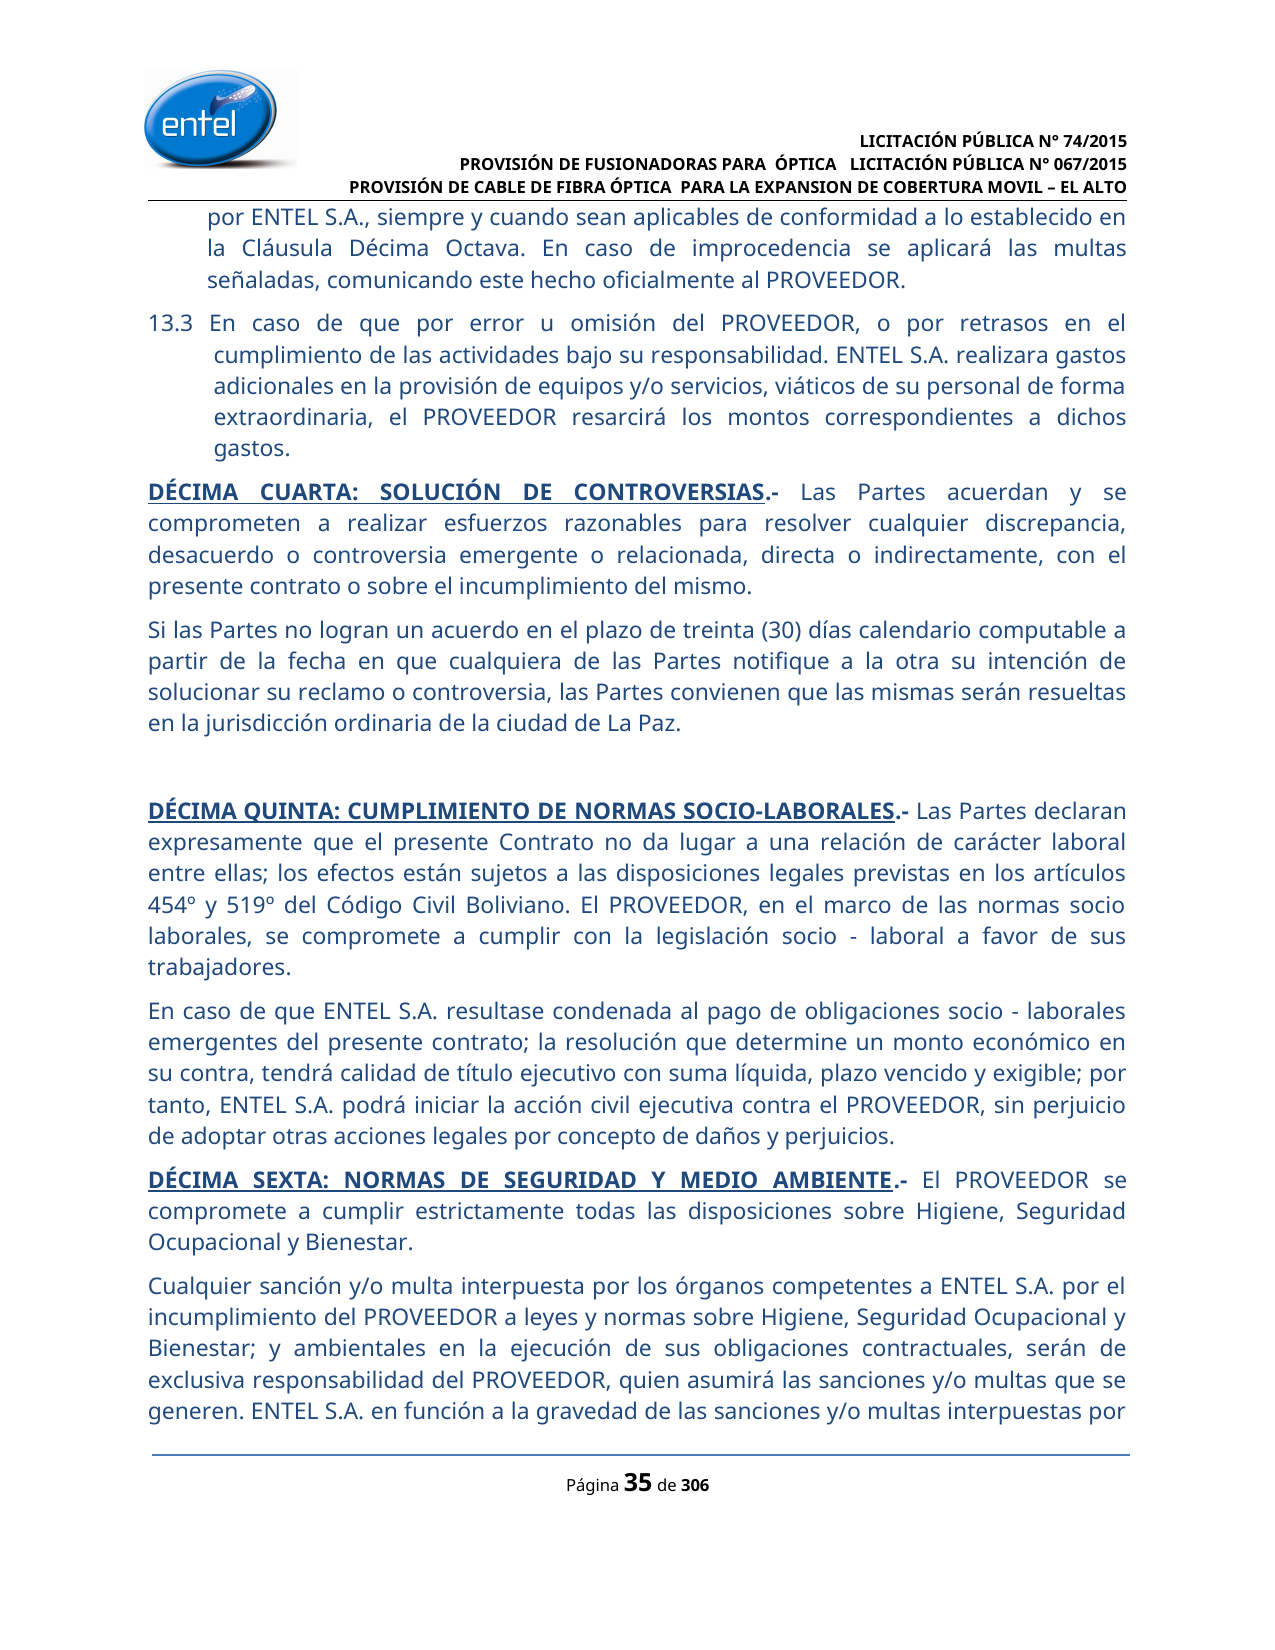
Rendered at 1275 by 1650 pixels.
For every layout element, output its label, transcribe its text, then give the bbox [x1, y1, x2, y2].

text Si las Partes no logran un acuerdo en el plazo de treinta (30) días calendario computable a partir de la fecha en que cualquiera de las Partes notifique a la otra su intención de solucionar su reclamo o controversia, las Partes convienen que las mismas serán resueltas en la jurisdicción ordinaria de la ciudad de La Paz. [148, 613, 1127, 738]
text DÉCIMA CUARTA: SOLUCIÓN DE CONTROVERSIAS.- Las Partes acuerdan y se comprometen a realizar esfuerzos razonables para resolver cualquier discrepancia, desacuerdo o controversia emergente o relacionada, directa o indirectamente, con el presente contrato o sobre el incumplimiento del mismo. [148, 476, 1127, 601]
picture [143, 68, 297, 169]
text En caso de que ENTEL S.A. resultase condenada al pago de obligaciones socio - laborales emergentes del presente contrato; la resolución que determine un monto económico en su contra, tendrá calidad de título ejecutivo con suma líquida, plazo vencido y exigible; por tanto, ENTEL S.A. podrá iniciar la acción civil ejecutiva contra el PROVEEDOR, sin perjuicio de adoptar otras acciones legales por concepto de daños y perjuicios. [148, 995, 1127, 1151]
text DÉCIMA QUINTA: CUMPLIMIENTO DE NORMAS SOCIO-LABORALES.- Las Partes declaran expresamente que el presente Contrato no da lugar a una relación de carácter laboral entre ellas; los efectos están sujetos a las disposiciones legales previstas en los artículos 454º y 519º del Código Civil Boliviano. El PROVEEDOR, en el marco de las normas socio laborales, se compromete a cumplir con la legislación socio - laboral a favor de sus trabajadores. [148, 795, 1127, 982]
text DÉCIMA SEXTA: NORMAS DE SEGURIDAD Y MEDIO AMBIENTE.- El PROVEEDOR se compromete a cumplir estrictamente todas las disposiciones sobre Higiene, Seguridad Ocupacional y Bienestar. [148, 1163, 1127, 1257]
text 13.3 En caso de que por error u omisión del PROVEEDOR, o por retrasos en el cumplimiento de las actividades bajo su responsabilidad. ENTEL S.A. realizara gastos adicionales en la provisión de equipos y/o servicios, viáticos de su personal de forma extraordinaria, el PROVEEDOR resarcirá los montos correspondientes a dichos gastos. [148, 307, 1127, 463]
